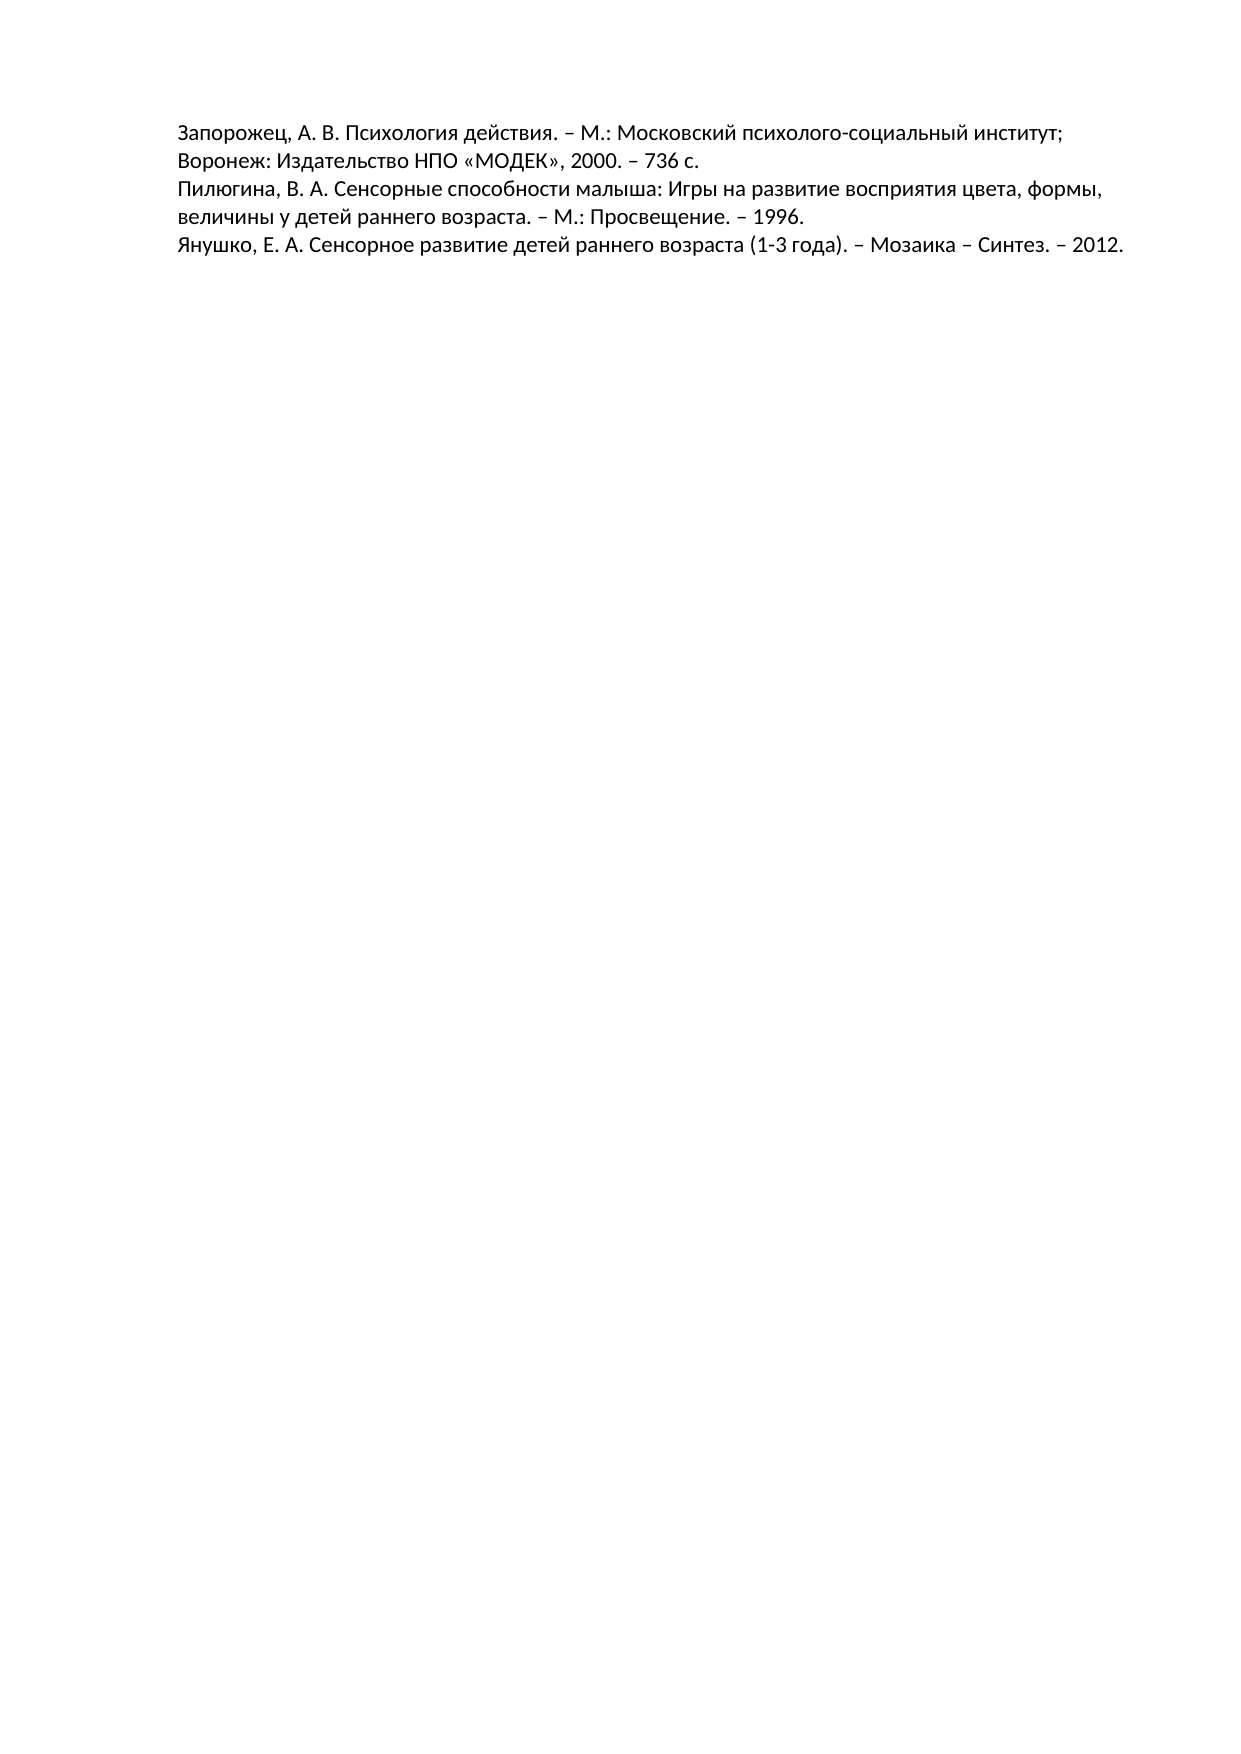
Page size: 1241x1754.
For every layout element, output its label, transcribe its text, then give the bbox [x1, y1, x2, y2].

text Пилюгина, В. А. Сенсорные способности малыша: Игры на развитие восприятия цвета, формы, величины у детей раннего возраста. – М.: Просвещение. – 1996. [177, 174, 1152, 230]
text Запорожец, А. В. Психология действия. – М.: Московский психолого-социальный институт; Воронеж: Издательство НПО «МОДЕК», 2000. – 736 с. [177, 118, 1152, 174]
text Янушко, Е. А. Сенсорное развитие детей раннего возраста (1-3 года). – Мозаика – Синтез. – 2012. [177, 230, 1152, 258]
